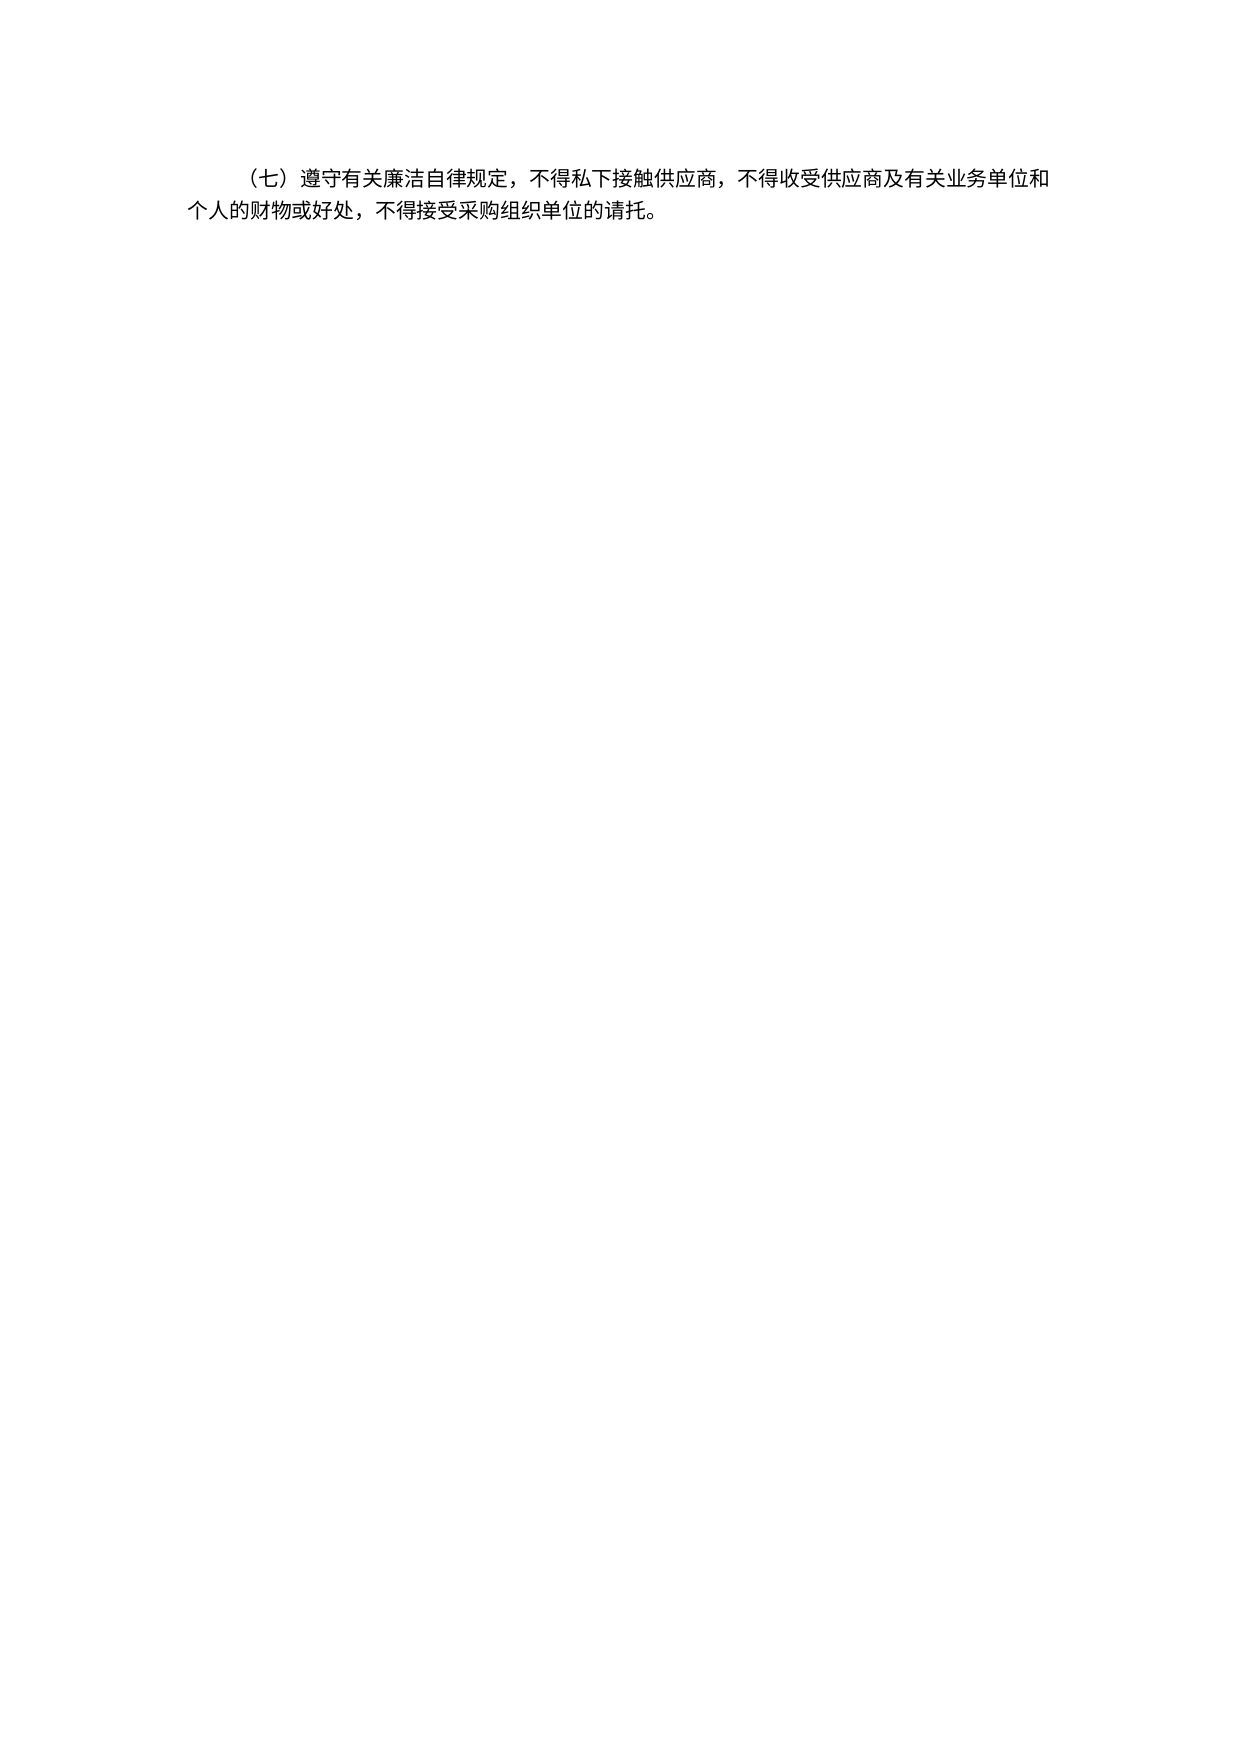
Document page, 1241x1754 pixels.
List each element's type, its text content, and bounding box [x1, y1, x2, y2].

text （七）遵守有关廉洁自律规定，不得私下接触供应商，不得收受供应商及有关业务单位和个人的财物或好处，不得接受采购组织单位的请托。 [187, 162, 1053, 227]
